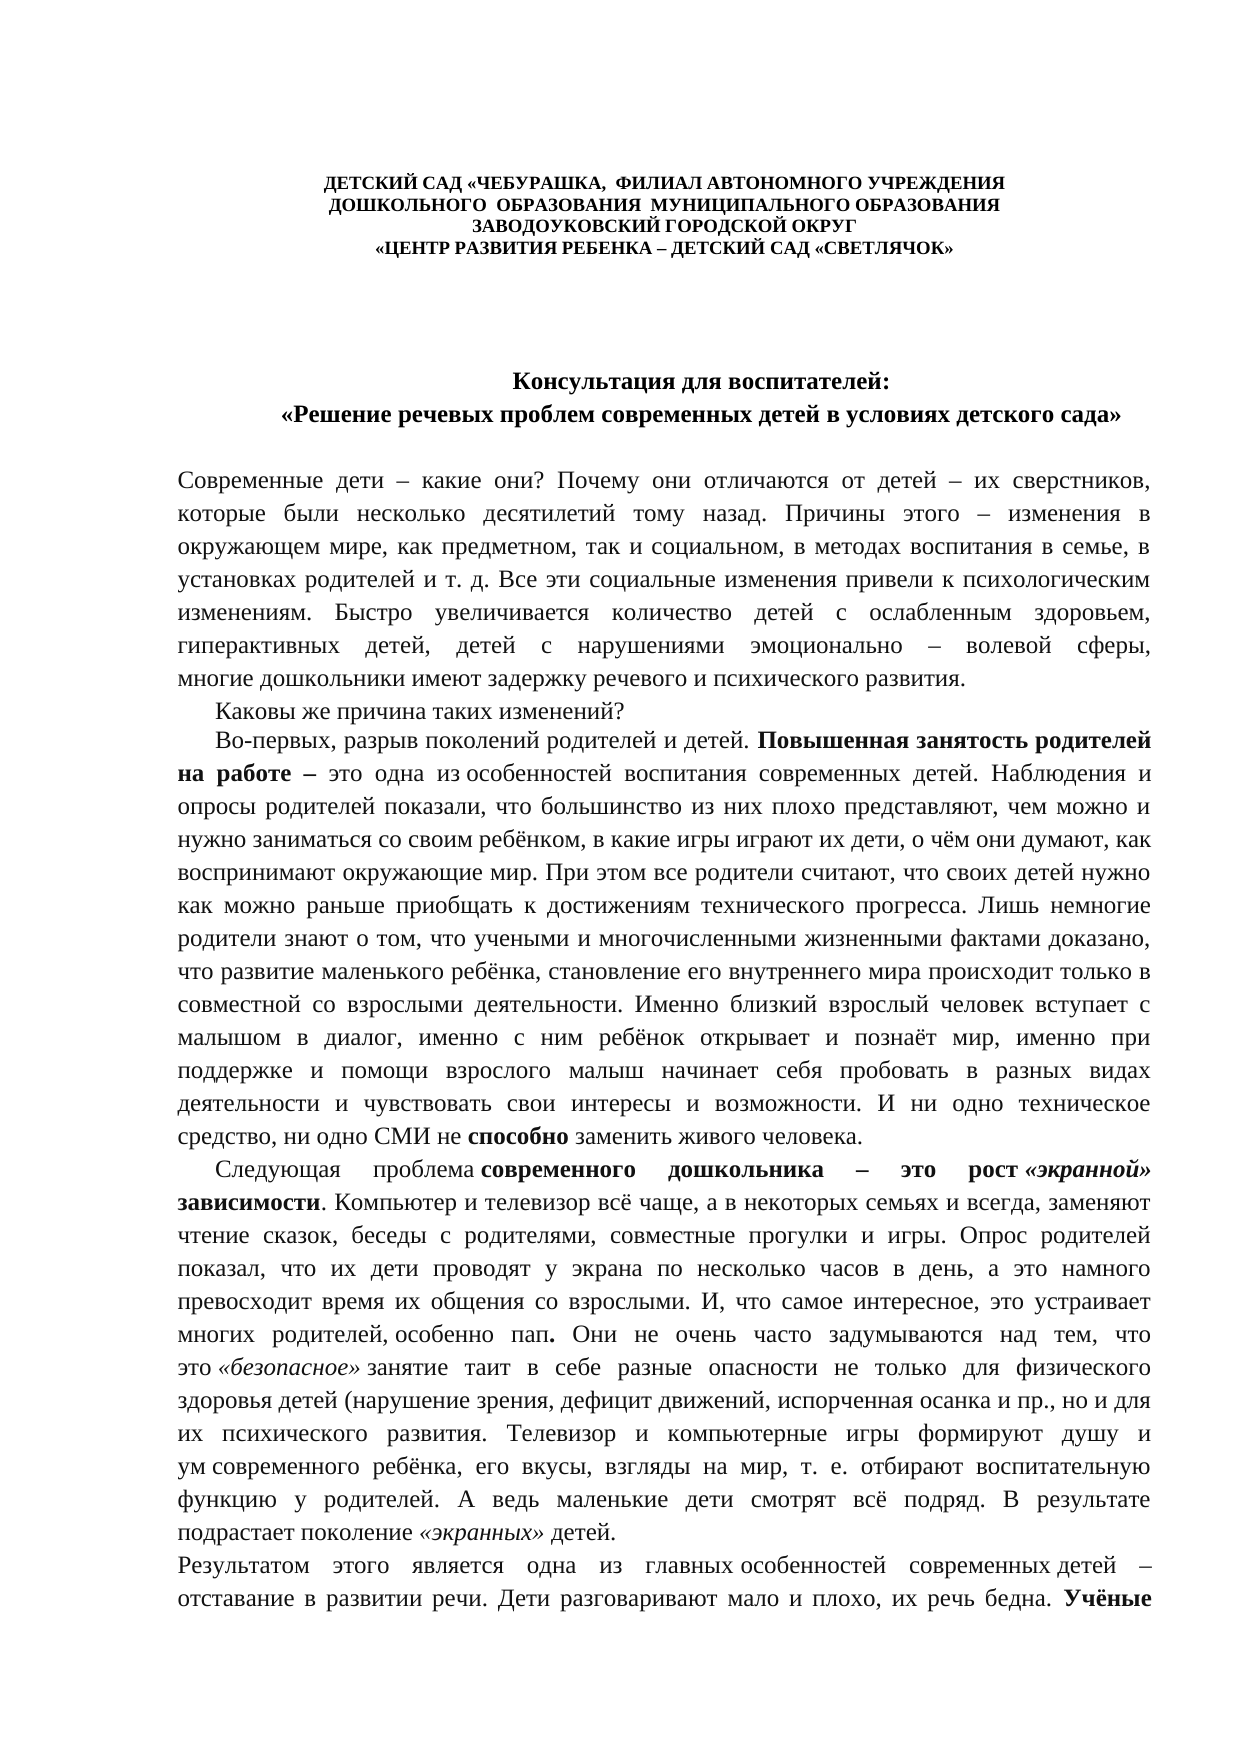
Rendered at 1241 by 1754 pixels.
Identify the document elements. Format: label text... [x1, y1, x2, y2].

text ЗАВОДОУКОВСКИЙ ГОРОДСКОЙ ОКРУГ [177, 215, 1152, 237]
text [177, 1550, 1152, 1612]
text Каковы же причина таких изменений? [177, 696, 1152, 725]
text «Решение речевых проблем современных детей в условиях детского сада» [177, 399, 1152, 428]
text Современные дети – какие они? Почему они отличаются от детей – их сверстников, которые были несколько десятилетий тому назад. Причины этого – изменения в окружающем мире, как предметном, так и социальном, в методах воспитания в семье, в установках родителей и т. д. Все эти социальные изменения привели к психологическим изменениям. Быстро увеличивается количество детей с ослабленным здоровьем, гиперактивных детей, детей с нарушениями эмоционально – волевой сферы, многие дошкольники имеют задержку речевого и психического развития. [177, 465, 1152, 692]
text ДЕТСКИЙ САД «ЧЕБУРАШКА, ФИЛИАЛ АВТОНОМНОГО УЧРЕЖДЕНИЯ [177, 172, 1152, 193]
text ДОШКОЛЬНОГО ОБРАЗОВАНИЯ МУНИЦИПАЛЬНОГО ОБРАЗОВАНИЯ [177, 193, 1152, 215]
text «ЦЕНТР РАЗВИТИЯ РЕБЕНКА – ДЕТСКИЙ САД «СВЕТЛЯЧОК» [177, 237, 1152, 258]
text Во-первых, разрыв поколений родителей и детей. Повышенная занятость родителей на работе – это одна из особенностей воспитания современных детей. Наблюдения и опросы родителей показали, что большинство из них плохо представляют, чем можно и нужно заниматься со своим ребёнком, в какие игры играют их дети, о чём они думают, как воспринимают окружающие мир. При этом все родители считают, что своих детей нужно как можно раньше приобщать к достижениям технического прогресса. Лишь немногие родители знают о том, что учеными и многочисленными жизненными фактами доказано, что развитие маленького ребёнка, становление его внутреннего мира происходит только в совместной со взрослыми деятельности. Именно близкий взрослый человек вступает с малышом в диалог, именно с ним ребёнок открывает и познаёт мир, именно при поддержке и помощи взрослого малыш начинает себя пробовать в разных видах деятельности и чувствовать свои интересы и возможности. И ни одно техническое средство, ни одно СМИ не способно заменить живого человека. [177, 725, 1152, 1150]
text Консультация для воспитателей: [177, 366, 1152, 395]
text Следующая проблема современного дошкольника – это рост «экранной» зависимости. Компьютер и телевизор всё чаще, а в некоторых семьях и всегда, заменяют чтение сказок, беседы с родителями, совместные прогулки и игры. Опрос родителей показал, что их дети проводят у экрана по несколько часов в день, а это намного превосходит время их общения со взрослыми. И, что самое интересное, это устраивает многих родителей, особенно пап. Они не очень часто задумываются над тем, что это «безопасное» занятие таит в себе разные опасности не только для физического здоровья детей (нарушение зрения, дефицит движений, испорченная осанка и пр., но и для их психического развития. Телевизор и компьютерные игры формируют душу и ум современного ребёнка, его вкусы, взгляды на мир, т. е. отбирают воспитательную функцию у родителей. А ведь маленькие дети смотрят всё подряд. В результате подрастает поколение «экранных» детей. [177, 1154, 1152, 1546]
